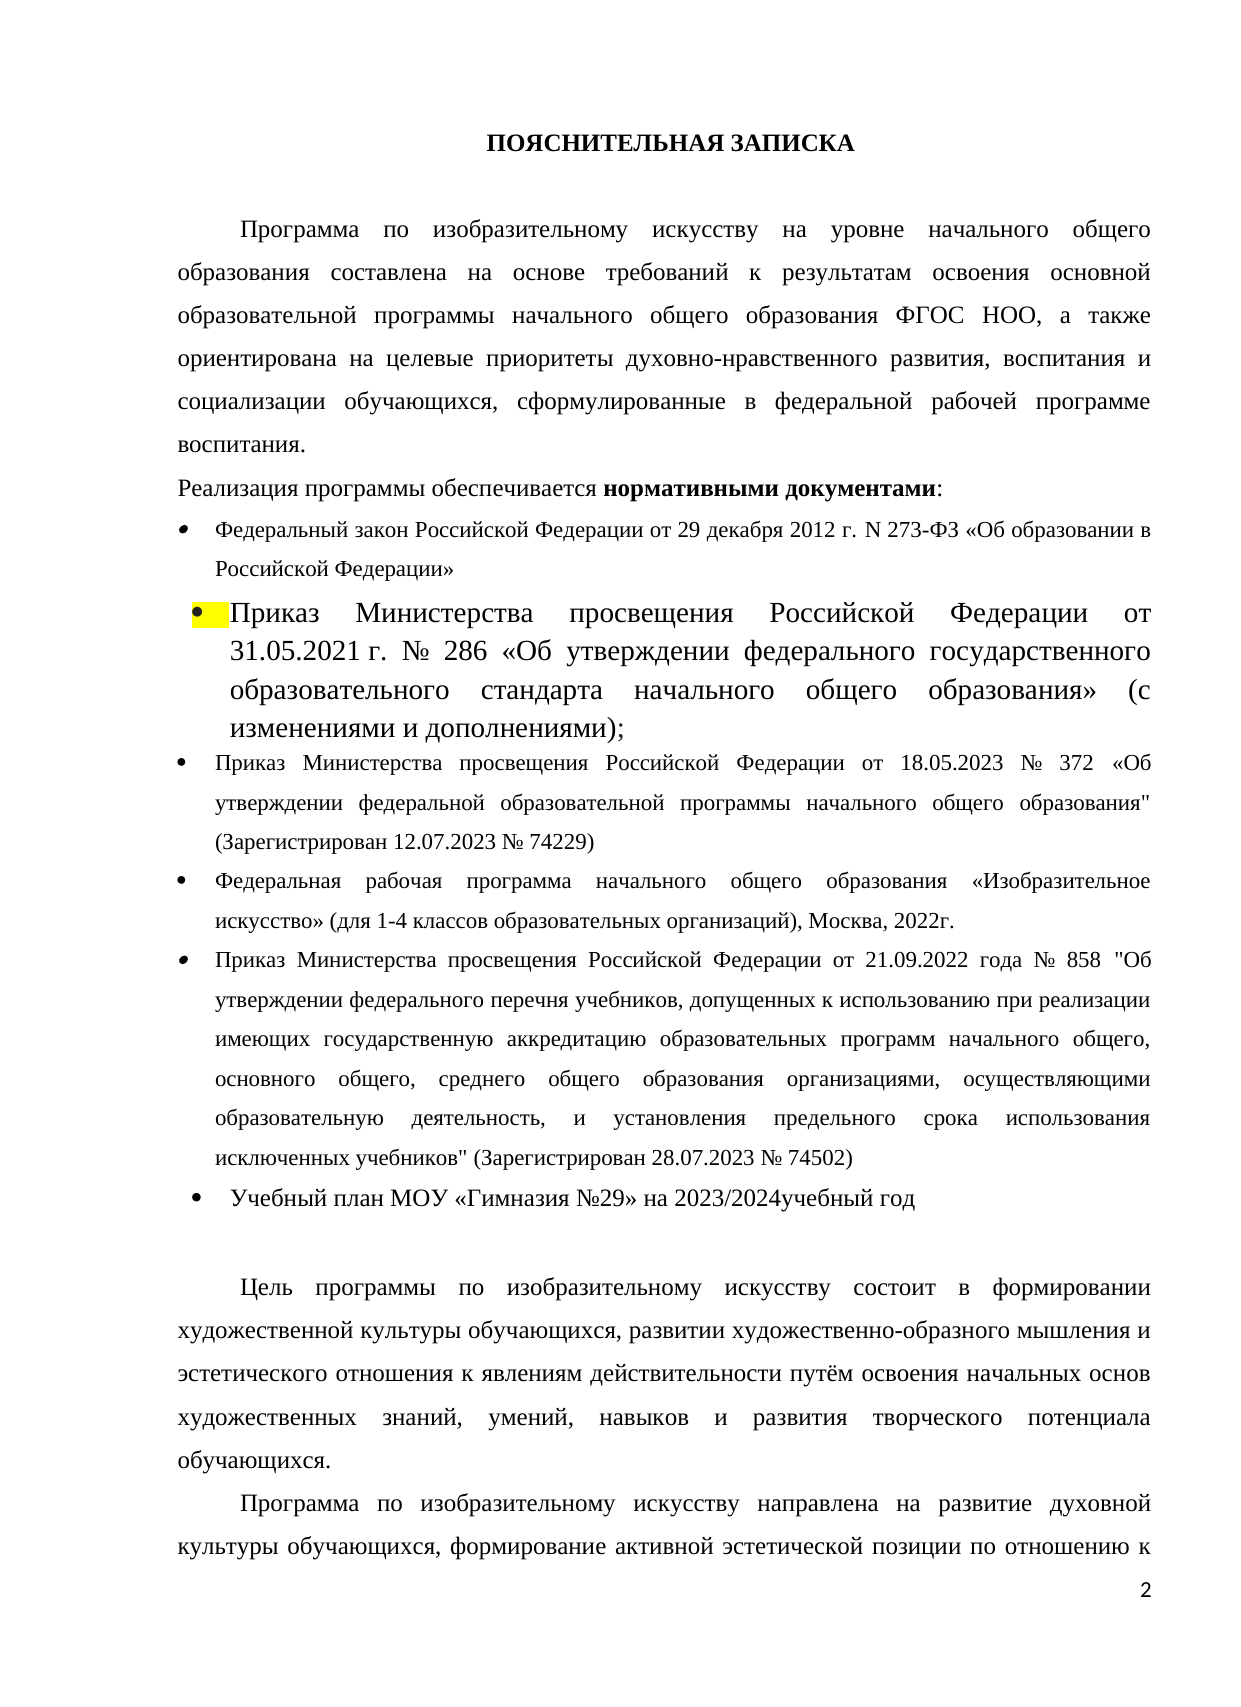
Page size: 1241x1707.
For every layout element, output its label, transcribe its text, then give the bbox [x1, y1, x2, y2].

text Реализация программы обеспечивается нормативными документами: [177, 473, 1152, 501]
text ПОЯСНИТЕЛЬНАЯ ЗАПИСКА [190, 128, 1152, 156]
text Цель программы по изобразительному искусству состоит в формировании художественной культуры обучающихся, развитии художественно-образного мышления и эстетического отношения к явлениям действительности путём освоения начальных основ художественных знаний, умений, навыков и развития творческого потенциала обучающихся. [177, 1272, 1152, 1473]
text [177, 1488, 1152, 1560]
list Приказ Министерства просвещения Российской Федерации от 21.09.2022 года № 858 "Об утверждении федерального перечня учебников, допущенных к использованию при реализации имеющих государственную аккредитацию образовательных программ начального общего, основного общего, среднего общего образования организациями, осуществляющими образовательную деятельность, и установления предельного срока использования исключенных учебников" (Зарегистрирован 28.07.2023 № 74502) [177, 946, 1152, 1170]
text Программа по изобразительному искусству на уровне начального общего образования составлена на основе требований к результатам освоения основной образовательной программы начального общего образования ФГОС НОО, а также ориентирована на целевые приоритеты духовно-нравственного развития, воспитания и социализации обучающихся, сформулированные в федеральной рабочей программе воспитания. [177, 214, 1152, 458]
list Приказ Министерства просвещения Российской Федерации от 31.05.2021 г. № 286 «Об утверждении федерального государственного образовательного стандарта начального общего образования» (с изменениями и дополнениями); [192, 595, 1152, 744]
list Федеральный закон Российской Федерации от 29 декабря 2012 г. N 273-ФЗ «Об образовании в Российской Федерации» [177, 516, 1152, 582]
list Федеральная рабочая программа начального общего образования «Изобразительное искусство» (для 1-4 классов образовательных организаций), Москва, 2022г. [177, 867, 1152, 933]
list Приказ Министерства просвещения Российской Федерации от 18.05.2023 № 372 «Об утверждении федеральной образовательной программы начального общего образования" (Зарегистрирован 12.07.2023 № 74229) [177, 749, 1152, 854]
list Учебный план МОУ «Гимназия №29» на 2023/2024учебный год [192, 1183, 1152, 1212]
